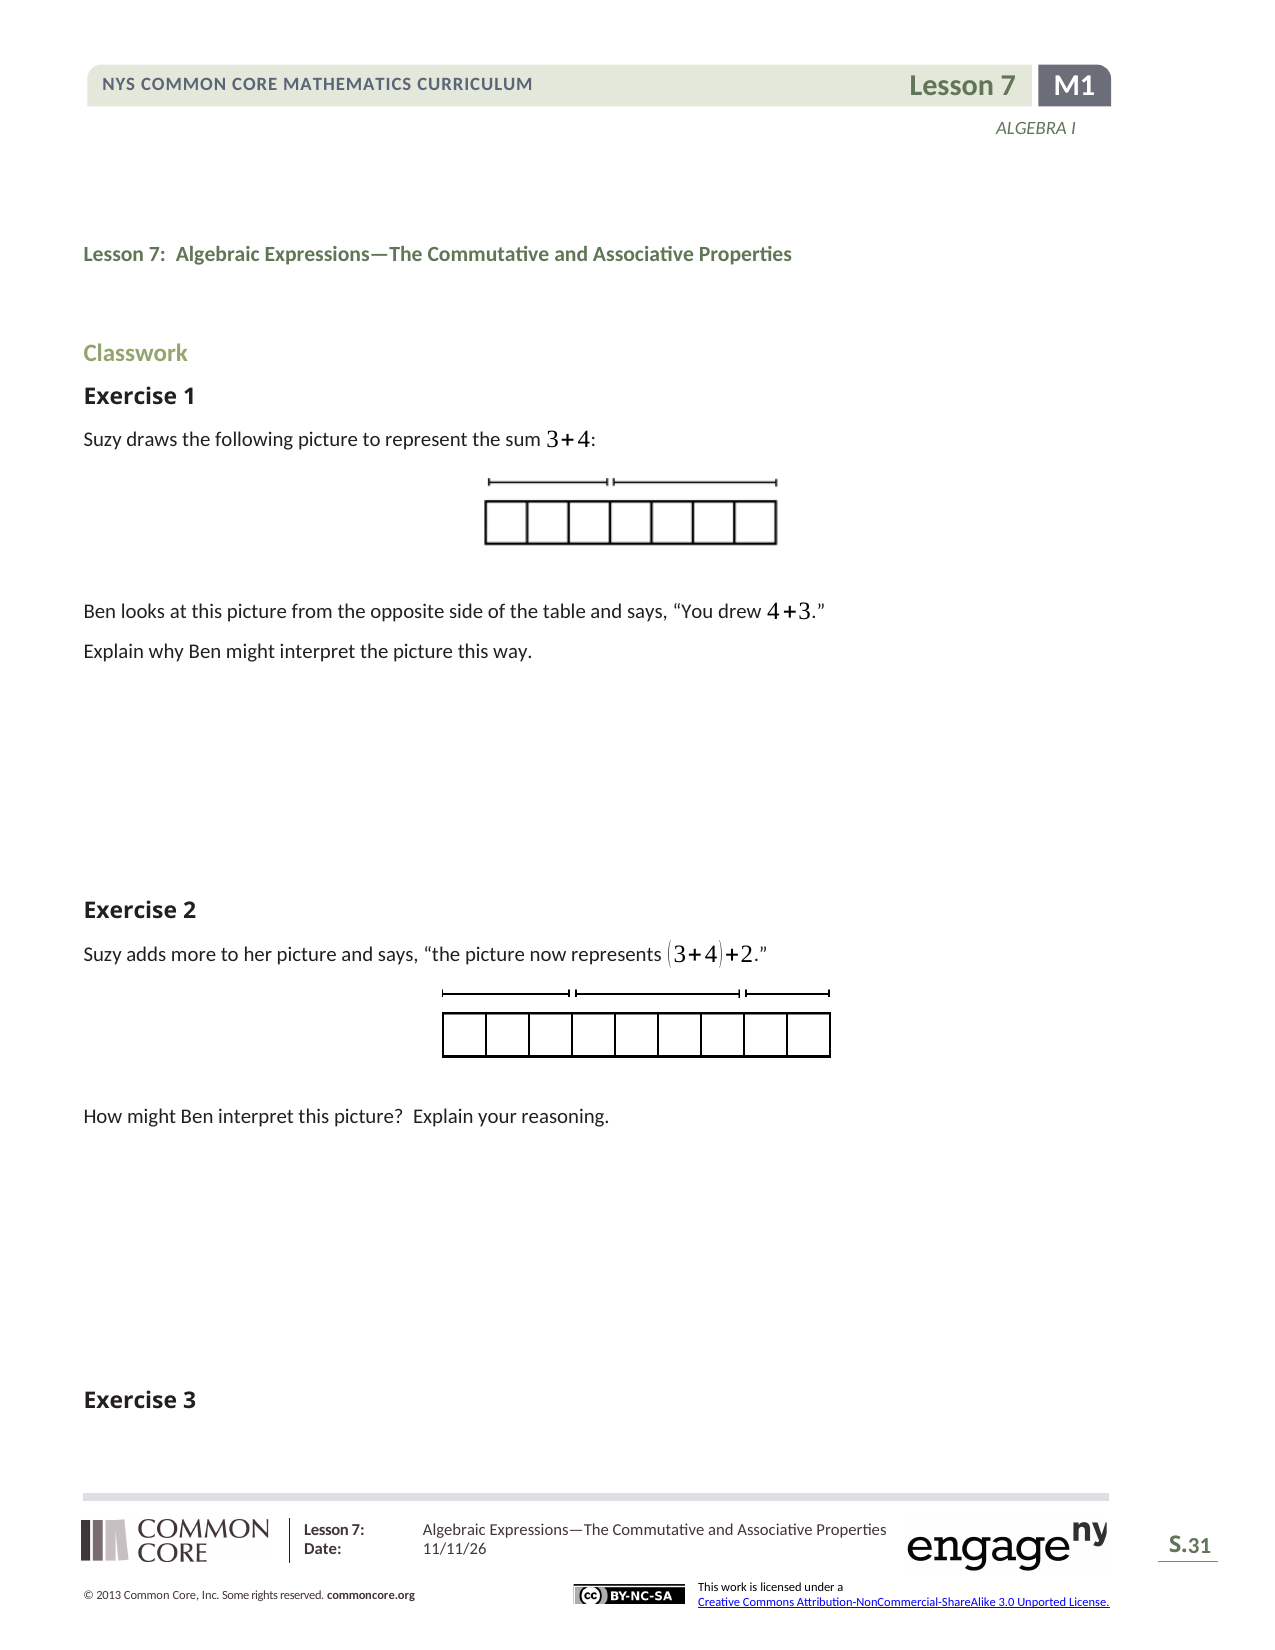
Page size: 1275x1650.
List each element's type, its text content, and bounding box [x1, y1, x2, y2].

picture [81, 1517, 269, 1562]
text Exercise 3 [83, 1384, 1108, 1415]
picture [906, 1518, 1107, 1573]
text Suzy draws the following picture to represent the sum : [83, 425, 1108, 453]
text Exercise 2 [83, 894, 1108, 925]
text Lesson 7: Algebraic Expressions—The Commutative and Associative Properties [83, 201, 1108, 272]
text Exercise 1 [83, 380, 1108, 411]
text Suzy adds more to her picture and says, “the picture now represents .” [83, 939, 1108, 969]
picture [430, 983, 837, 1066]
picture [476, 466, 791, 560]
text How might Ben interpret this picture? Explain your reasoning. [83, 1104, 1108, 1129]
text Classwork [83, 338, 1108, 367]
picture [572, 1584, 685, 1604]
text Explain why Ben might interpret the picture this way. [83, 639, 1108, 664]
text Ben looks at this picture from the opposite side of the table and says, “You drew .” [83, 597, 1108, 625]
